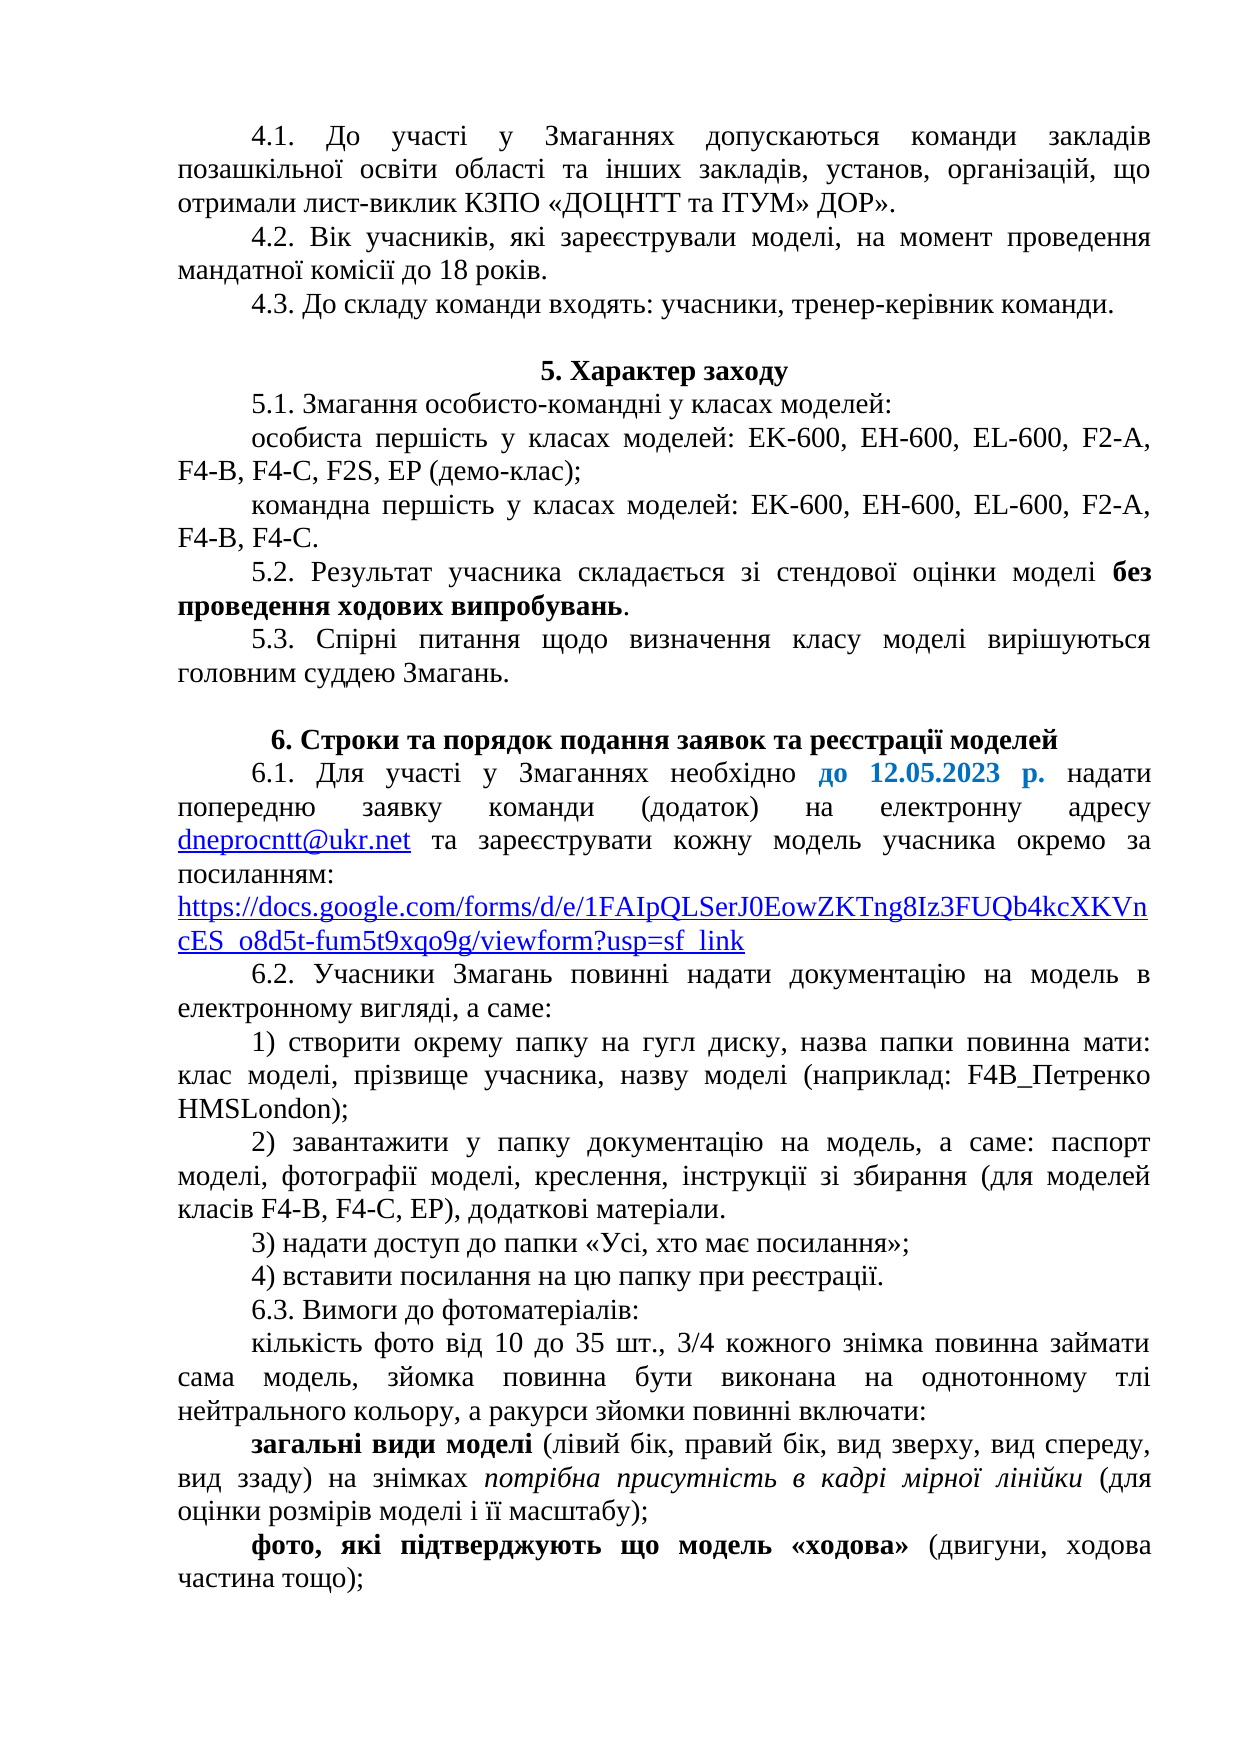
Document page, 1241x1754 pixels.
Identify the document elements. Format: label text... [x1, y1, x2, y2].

text 5. Характер заходу [177, 353, 1152, 386]
text 4.1. До участі у Змаганнях допускаються команди закладів позашкільної освіти області та інших закладів, установ, організацій, що отримали лист-виклик КЗПО «ДОЦНТТ та ІТУМ» ДОР». [177, 118, 1152, 219]
text 3) надати доступ до папки «Усі, хто має посилання»; [177, 1225, 1152, 1258]
text 6. Строки та порядок подання заявок та реєстрації моделей [177, 722, 1152, 755]
text 1) створити окрему папку на гугл диску, назва папки повинна мати: клас моделі, прізвище учасника, назву моделі (наприклад: F4B_Петренко HMSLondon); [177, 1024, 1152, 1124]
text 4.2. Вік учасників, які зареєстрували моделі, на момент проведення мандатної комісії до 18 років. [177, 219, 1152, 286]
text кількість фото від 10 до 35 шт., 3/4 кожного знімка повинна займати сама модель, зйомка повинна бути виконана на однотонному тлі нейтрального кольору, а ракурси зйомки повинні включати: [177, 1326, 1152, 1426]
text 4.3. До складу команди входять: учасники, тренер-керівник команди. [177, 286, 1152, 319]
text 5.2. Результат учасника складається зі стендової оцінки моделі без проведення ходових випробувань. [177, 554, 1152, 621]
text 5.3. Спірні питання щодо визначення класу моделі вирішуються головним суддею Змагань. [177, 621, 1152, 688]
text 4) вставити посилання на цю папку при реєстрації. [177, 1258, 1152, 1292]
text 6.3. Вимоги до фотоматеріалів: [177, 1292, 1152, 1326]
text фото, які підтверджують що модель «ходова» (двигуни, ходова частина тощо); [177, 1527, 1152, 1594]
text 6.1. Для участі у Змаганнях необхідно до 12.05.2023 р. надати попередню заявку команди (додаток) на електронну адресу dneprocntt@ukr.net та зареєструвати кожну модель учасника окремо за посиланням: https://docs.google.com/forms/d/e/1FAIpQLSerJ0EowZKTng8Iz3FUQb4kcXKVncES_o8d5t-fum5t9xqo9g/viewform?usp=sf_link [177, 755, 1152, 957]
text командна першість у класах моделей: EK-600, EH-600, EL-600, F2-А, F4-В, F4-С. [177, 487, 1152, 554]
text 6.2. Учасники Змагань повинні надати документацію на модель в електронному вигляді, а саме: [177, 957, 1152, 1024]
text 5.1. Змагання особисто-командні у класах моделей: [177, 386, 1152, 420]
text 2) завантажити у папку документацію на модель, а саме: паспорт моделі, фотографії моделі, креслення, інструкції зі збирання (для моделей класів F4-В, F4-С, ЕР), додаткові матеріали. [177, 1124, 1152, 1225]
text загальні види моделі (лівий бік, правий бік, вид зверху, вид спереду, вид ззаду) на знімках потрібна присутність в кадрі мірної лінійки (для оцінки розмірів моделі і її масштабу); [177, 1426, 1152, 1527]
text особиста першість у класах моделей: EK-600, EH-600, EL-600, F2-А, F4-В, F4-С, F2S, ЕР (демо-клас); [177, 420, 1152, 487]
